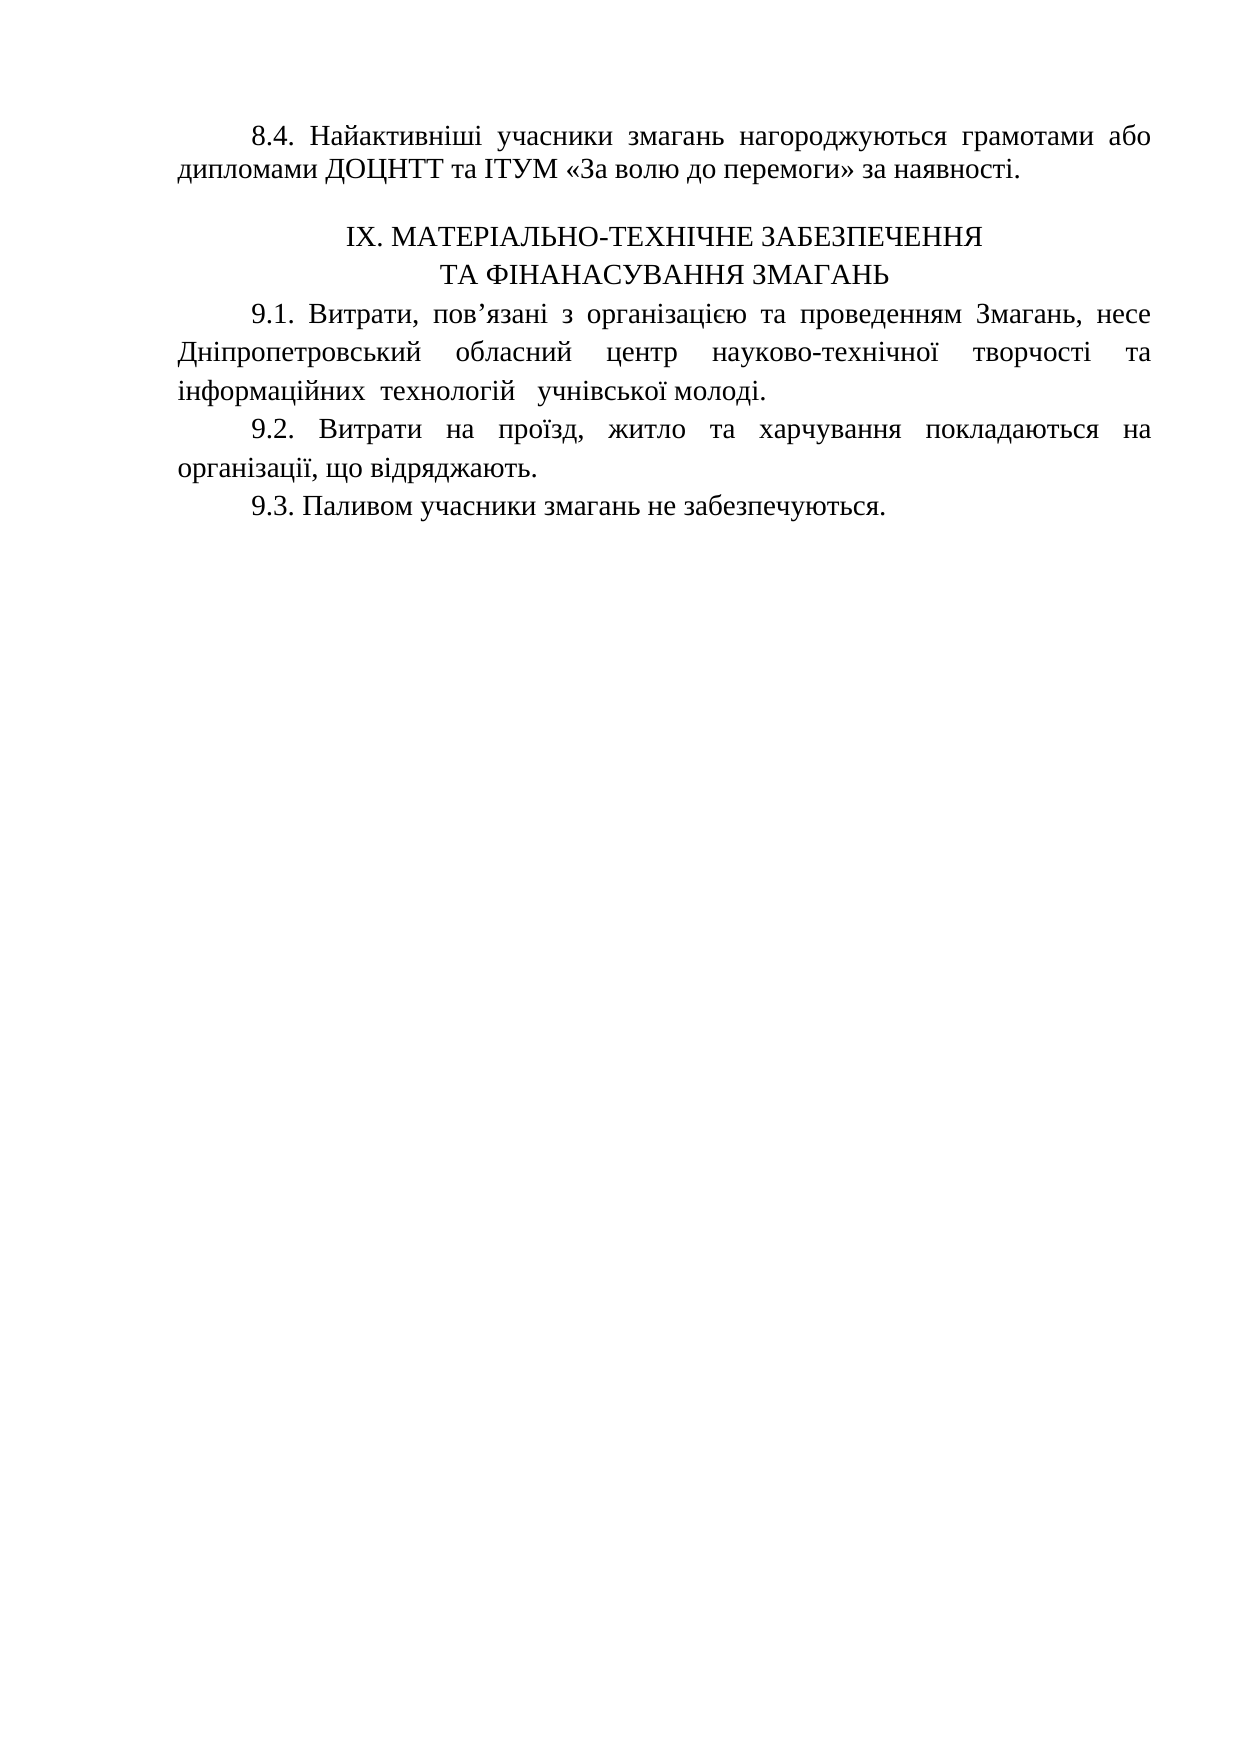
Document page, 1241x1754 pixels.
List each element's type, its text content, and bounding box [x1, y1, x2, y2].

text 9.3. Паливом учасники змагань не забезпечуються. [177, 488, 1152, 522]
text ТА ФІНАНАСУВАННЯ ЗМАГАНЬ [224, 257, 1105, 291]
text 9.2. Витрати на проїзд, житло та харчування покладаються на організації, що відряджають. [177, 411, 1152, 483]
text 9.1. Витрати, пов’язані з організацією та проведенням Змагань, несе Дніпропетровський обласний центр науково-технічної творчості та інформаційних технологій учнівської молоді. [177, 296, 1152, 406]
text 8.4. Найактивніші учасники змагань нагороджуються грамотами або дипломами ДОЦНТТ та ІТУМ «За волю до перемоги» за наявності. [177, 118, 1152, 185]
text ІХ. МАТЕРІАЛЬНО-ТЕХНІЧНЕ ЗАБЕЗПЕЧЕННЯ [224, 219, 1105, 252]
